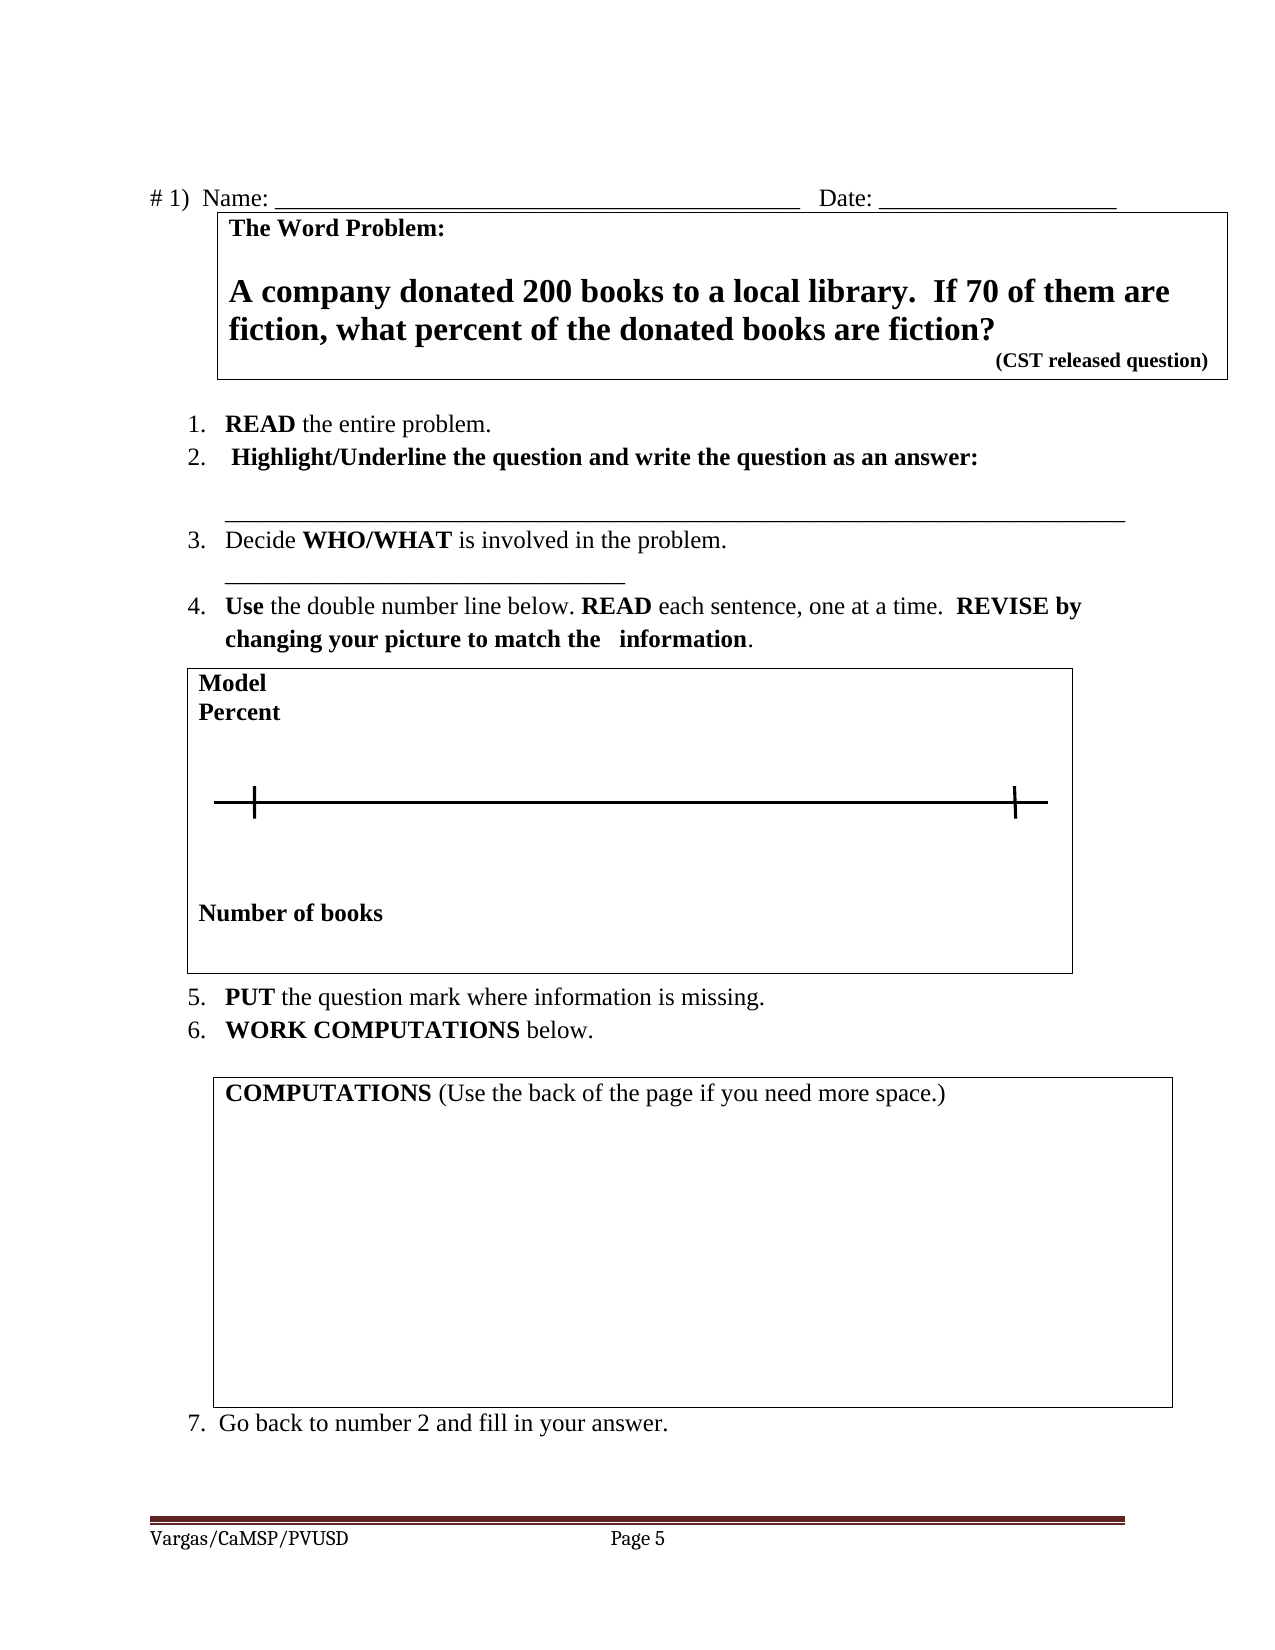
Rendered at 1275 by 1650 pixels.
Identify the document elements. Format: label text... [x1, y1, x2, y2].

table_header Model Percent Number of books [188, 669, 1072, 973]
list Highlight/Underline the question and write the question as an answer: [187, 442, 1125, 471]
list Use the double number line below. READ each sentence, one at a time. REVISE by changing your picture to match the information. [187, 591, 1125, 653]
table_header The Word Problem: A company donated 200 books to a local library. If 70 of them are fiction, what percent of the donated books are fiction? (CST released question) [218, 213, 1227, 379]
list WORK COMPUTATIONS below. [187, 1015, 1125, 1044]
list READ the entire problem. [187, 409, 1125, 438]
table_header COMPUTATIONS (Use the back of the page if you need more space.) [214, 1078, 1172, 1407]
text 7. Go back to number 2 and fill in your answer. [187, 1408, 1125, 1437]
text ________________________________________________________________________ [150, 496, 1125, 525]
text # 1) Name: __________________________________________ Date: ___________________ [150, 183, 1125, 212]
list Decide WHO/WHAT is involved in the problem. ________________________________ [187, 525, 1125, 587]
list PUT the question mark where information is missing. [187, 657, 1125, 1011]
